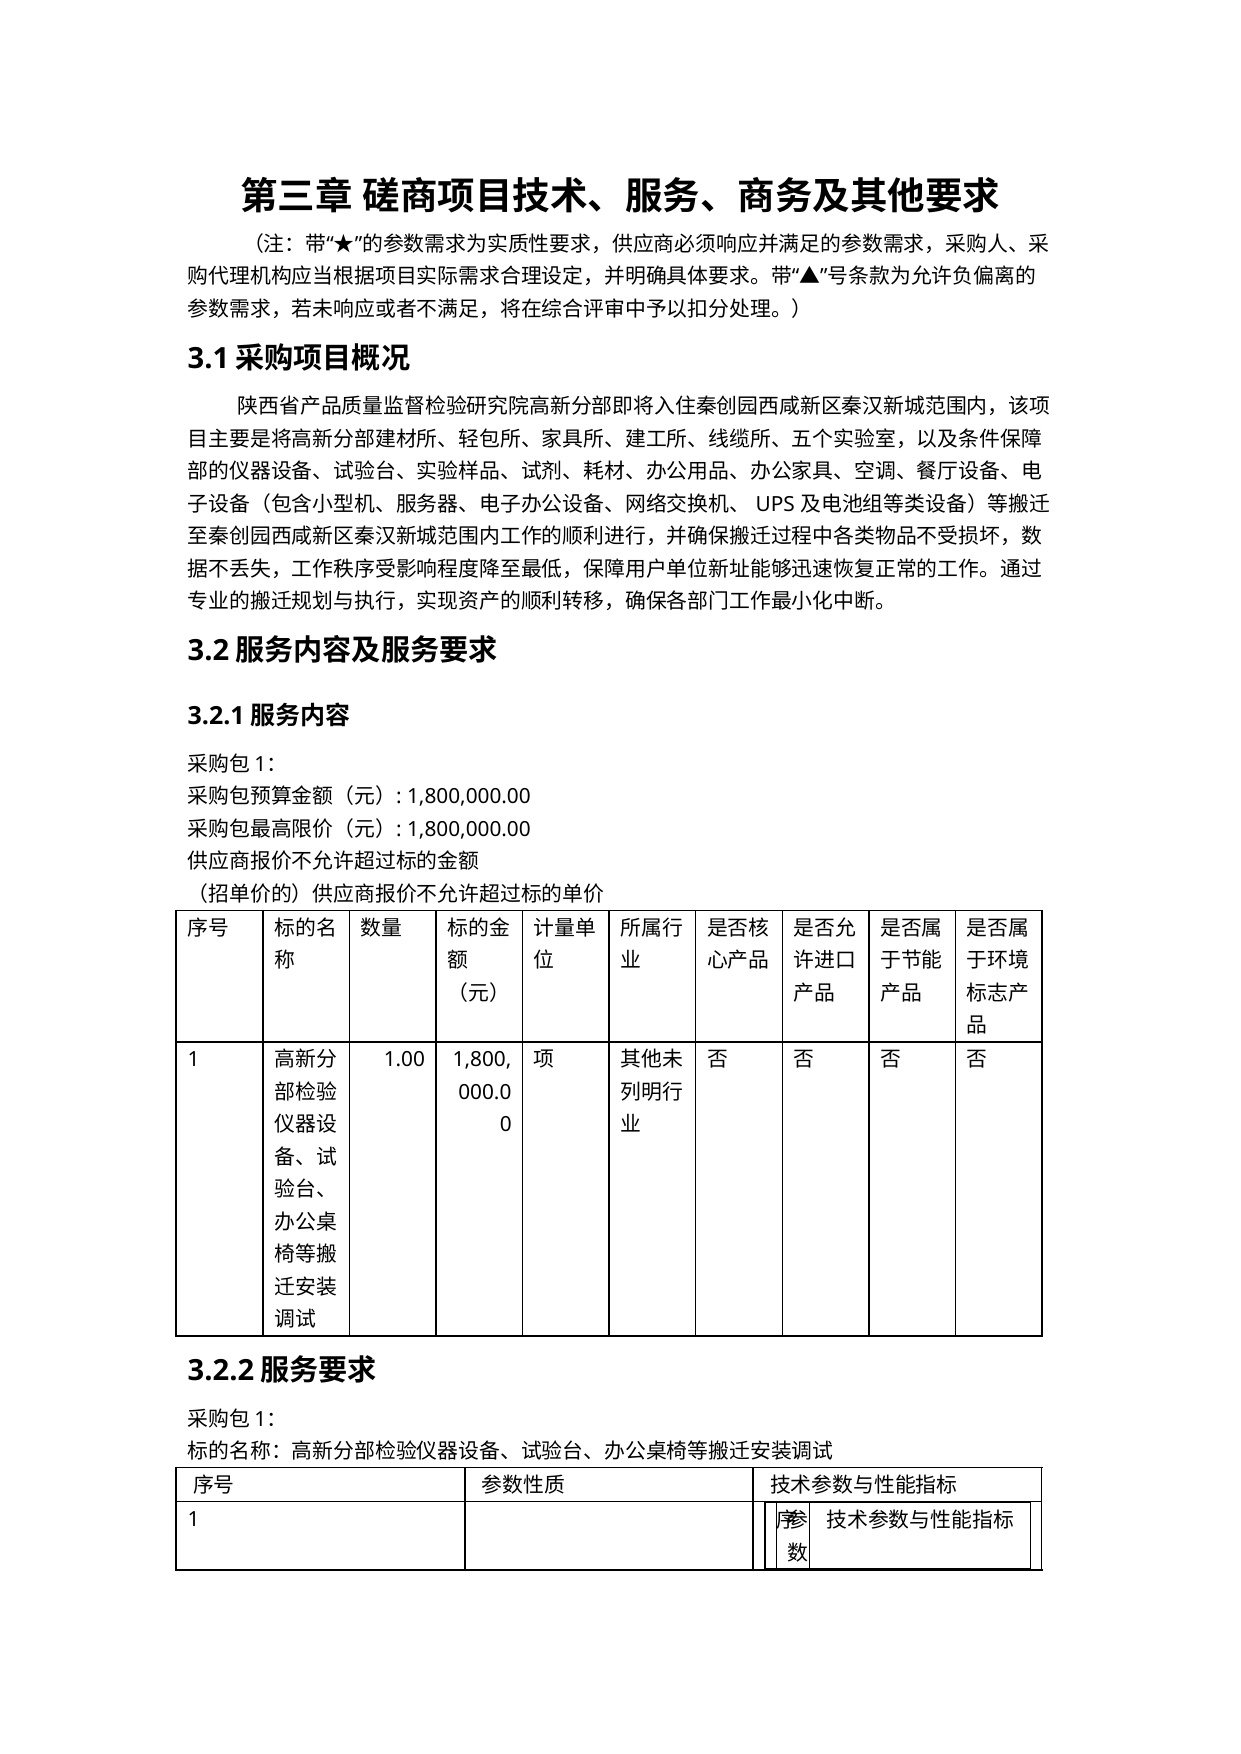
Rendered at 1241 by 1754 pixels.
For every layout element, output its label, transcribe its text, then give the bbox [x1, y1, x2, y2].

table_header 标的金额 （元） [437, 911, 522, 1041]
table_cell 其他未列明行业 [610, 1043, 695, 1335]
text （招单价的）供应商报价不允许超过标的单价 [187, 877, 1053, 909]
table_header 标的名称 [264, 911, 349, 1041]
text 供应商报价不允许超过标的金额 [187, 844, 1053, 877]
table_cell 1,800,000.00 [437, 1043, 522, 1335]
table_header 是否属于环境标志产品 [956, 911, 1041, 1041]
text 3.1采购项目概况 [187, 324, 1053, 389]
table_cell [766, 1503, 776, 1568]
table_cell 1 [177, 1043, 262, 1335]
text 3.2.2服务要求 [187, 1337, 1053, 1402]
text 采购包预算金额（元）: 1,800,000.00 [187, 779, 1053, 812]
table_cell 否 [870, 1043, 955, 1335]
table_header 是否属于节能产品 [870, 911, 955, 1041]
table_cell 1 [177, 1502, 464, 1569]
table_header 是否核心产品 [696, 911, 782, 1041]
table_cell [777, 1503, 809, 1568]
text 陕西省产品质量监督检验研究院高新分部即将入住秦创园西咸新区秦汉新城范围内，该项目主要是将高新分部建材所、轻包所、家具所、建工所、线缆所、五个实验室，以及条件保障部的仪器设备、试验台、实验样品、试剂、耗材、办公用品、办公家具、空调、餐厅设备、电子设备（包含小型机、服务器、电子办公设备、网络交换机、 UPS 及电池组等类设备）等搬迁至秦创园西咸新区秦汉新城范围内工作的顺利进行，并确保搬迁过程中各类物品不受损坏，数据不丢失，工作秩序受影响程度降至最低，保障用户单位新址能够迅速恢复正常的工作。通过专业的搬迁规划与执行，实现资产的顺利转移，确保各部门工作最小化中断。 [187, 389, 1053, 617]
table_cell 否 [696, 1043, 782, 1335]
table_cell 1.00 [350, 1043, 435, 1335]
table_header 序号 [177, 1468, 464, 1501]
table_cell 否 [783, 1043, 868, 1335]
table_cell [754, 1502, 764, 1569]
text 3.2.1服务内容 [187, 682, 1053, 747]
table_cell 项 [523, 1043, 608, 1335]
text 3.2服务内容及服务要求 [187, 617, 1053, 682]
text （注：带“★”的参数需求为实质性要求，供应商必须响应并满足的参数需求，采购人、采购代理机构应当根据项目实际需求合理设定，并明确具体要求。带“▲”号条款为允许负偏离的参数需求，若未响应或者不满足，将在综合评审中予以扣分处理。） [187, 227, 1053, 324]
text 采购包1： [187, 747, 1053, 779]
text 采购包1： [187, 1402, 1053, 1434]
table_cell [810, 1503, 1030, 1568]
table_header 技术参数与性能指标 [754, 1468, 1041, 1501]
table_header 参数性质 [466, 1468, 752, 1501]
table_cell [1031, 1502, 1041, 1569]
table_cell 否 [956, 1043, 1041, 1335]
table_header 是否允许进口产品 [783, 911, 868, 1041]
text 采购包最高限价（元）: 1,800,000.00 [187, 812, 1053, 844]
table_cell 高新分部检验仪器设备、试验台、办公桌椅等搬迁安装调试 [264, 1043, 349, 1335]
table_header 所属行业 [610, 911, 695, 1041]
table_header 序号 [177, 911, 262, 1041]
table_cell [466, 1502, 752, 1569]
text 标的名称：高新分部检验仪器设备、试验台、办公桌椅等搬迁安装调试 [187, 1434, 1053, 1467]
table_header 计量单位 [523, 911, 608, 1041]
table_header 数量 [350, 911, 435, 1041]
text 第三章 磋商项目技术、服务、商务及其他要求 [187, 162, 1053, 227]
